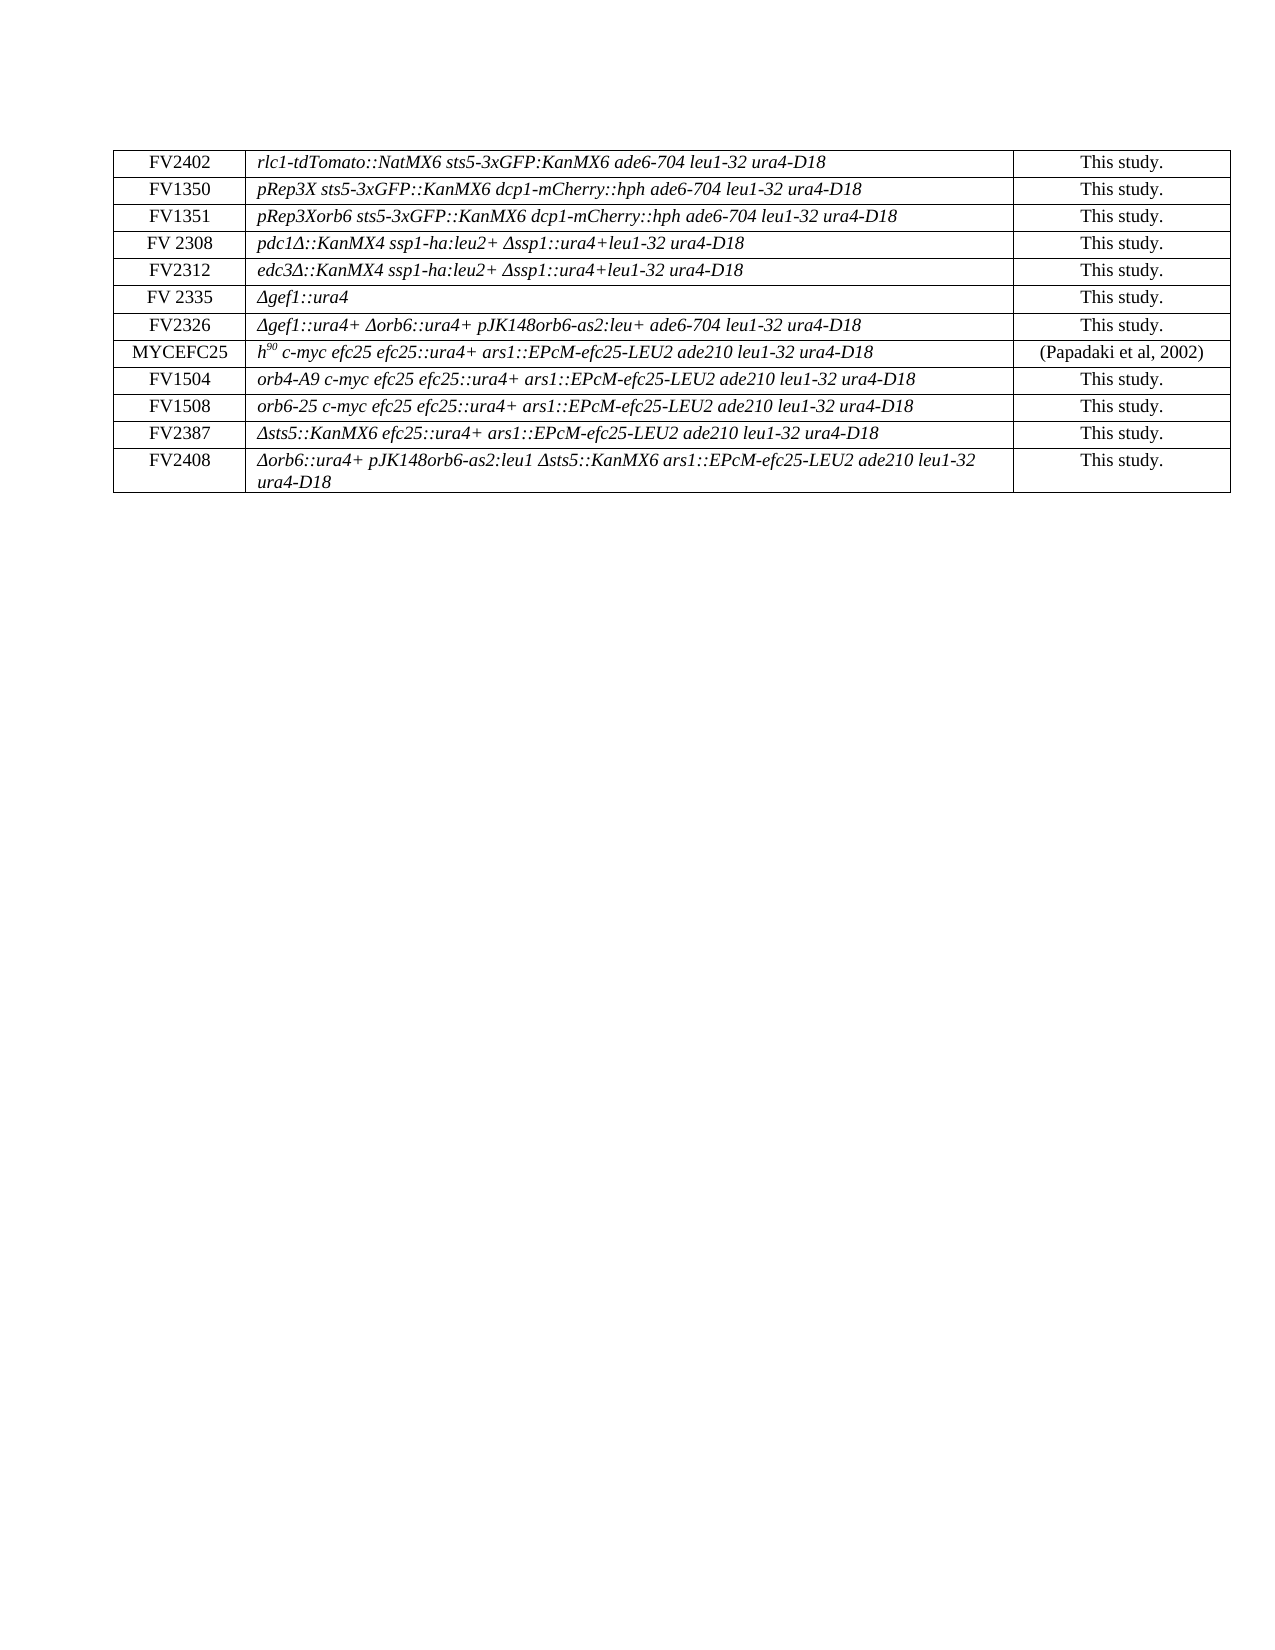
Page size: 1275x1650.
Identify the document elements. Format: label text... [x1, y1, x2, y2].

table_cell FV 2308 [114, 232, 245, 258]
table_cell edc3Δ::KanMX4 ssp1-ha:leu2+ Δssp1::ura4+leu1-32 ura4-D18 [246, 259, 1013, 285]
table_cell FV1504 [114, 368, 245, 394]
table_cell This study. [1014, 205, 1230, 231]
table_cell This study. [1014, 395, 1230, 421]
table_cell This study. [1014, 232, 1230, 258]
table_cell Δgef1::ura4 [246, 286, 1013, 312]
table_cell pdc1Δ::KanMX4 ssp1-ha:leu2+ Δssp1::ura4+leu1-32 ura4-D18 [246, 232, 1013, 258]
table_cell pRep3X sts5-3xGFP::KanMX6 dcp1-mCherry::hph ade6-704 leu1-32 ura4-D18 [246, 178, 1013, 204]
table_cell pRep3Xorb6 sts5-3xGFP::KanMX6 dcp1-mCherry::hph ade6-704 leu1-32 ura4-D18 [246, 205, 1013, 231]
table_cell (Papadaki et al, 2002) [1014, 341, 1230, 367]
table_cell This study. [1014, 286, 1230, 312]
table_cell MYCEFC25 [114, 341, 245, 367]
table_cell FV 2335 [114, 286, 245, 312]
table_cell This study. [1014, 259, 1230, 285]
table_cell orb6-25 c-myc efc25 efc25::ura4+ ars1::EPcM-efc25-LEU2 ade210 leu1-32 ura4-D18 [246, 395, 1013, 421]
table_cell h90 c-myc efc25 efc25::ura4+ ars1::EPcM-efc25-LEU2 ade210 leu1-32 ura4-D18 [246, 341, 1013, 367]
table_cell This study. [1014, 368, 1230, 394]
table_cell rlc1-tdTomato::NatMX6 sts5-3xGFP:KanMX6 ade6-704 leu1-32 ura4-D18 [246, 151, 1013, 177]
table_cell FV2402 [114, 151, 245, 177]
table_cell FV1350 [114, 178, 245, 204]
table_cell Δsts5::KanMX6 efc25::ura4+ ars1::EPcM-efc25-LEU2 ade210 leu1-32 ura4-D18 [246, 422, 1013, 448]
table_cell Δorb6::ura4+ pJK148orb6-as2:leu1 Δsts5::KanMX6 ars1::EPcM-efc25-LEU2 ade210 leu1-32 ura4-D18 [246, 449, 1013, 492]
table_cell This study. [1014, 151, 1230, 177]
table_cell FV1508 [114, 395, 245, 421]
table_cell FV2326 [114, 314, 245, 339]
table_cell This study. [1014, 314, 1230, 339]
table_cell FV2312 [114, 259, 245, 285]
table_cell Δgef1::ura4+ Δorb6::ura4+ pJK148orb6-as2:leu+ ade6-704 leu1-32 ura4-D18 [246, 314, 1013, 339]
table_cell FV2408 [114, 449, 245, 492]
table_cell FV1351 [114, 205, 245, 231]
table_cell This study. [1014, 422, 1230, 448]
table_cell orb4-A9 c-myc efc25 efc25::ura4+ ars1::EPcM-efc25-LEU2 ade210 leu1-32 ura4-D18 [246, 368, 1013, 394]
table_cell This study. [1014, 449, 1230, 492]
table_cell This study. [1014, 178, 1230, 204]
table_cell FV2387 [114, 422, 245, 448]
